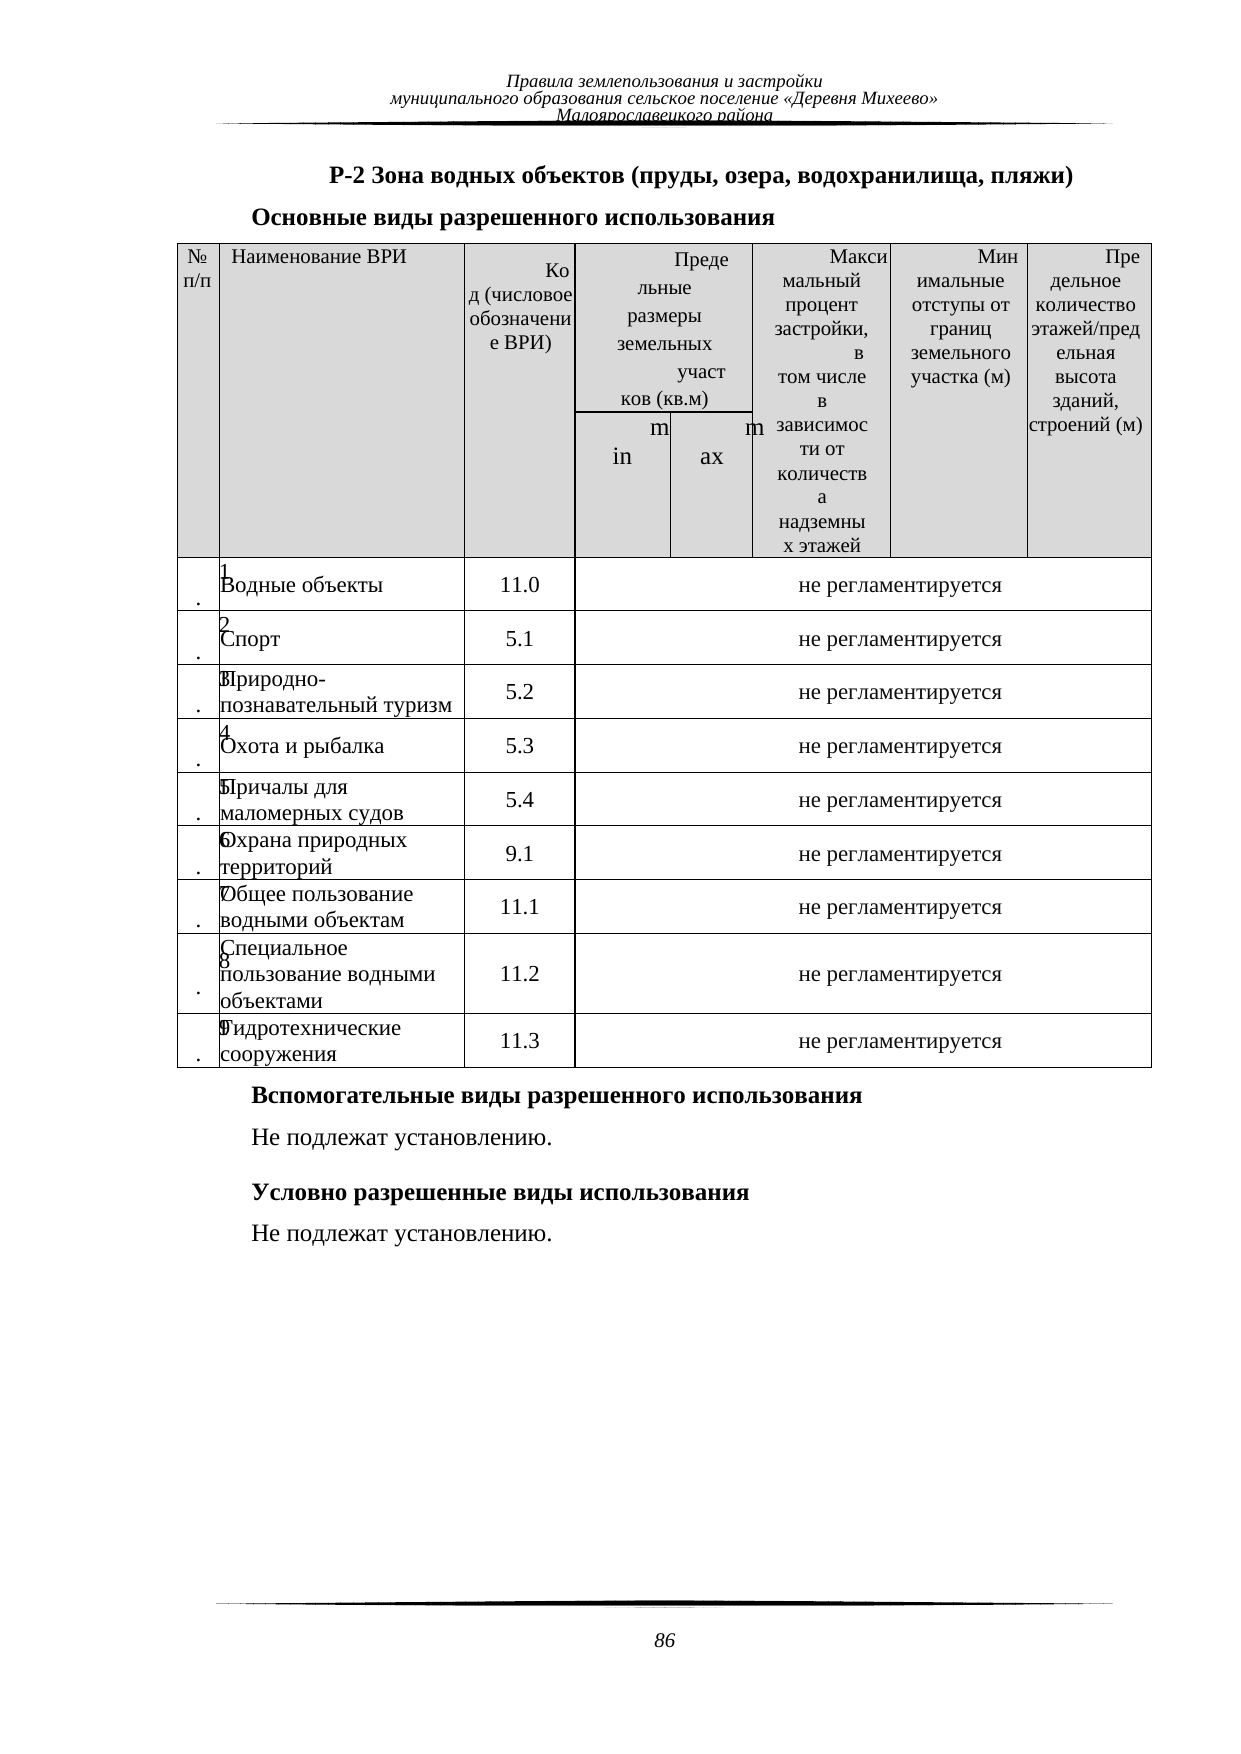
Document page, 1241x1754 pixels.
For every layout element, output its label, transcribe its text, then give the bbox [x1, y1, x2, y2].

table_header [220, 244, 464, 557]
text Основные виды разрешенного использования [177, 202, 1152, 230]
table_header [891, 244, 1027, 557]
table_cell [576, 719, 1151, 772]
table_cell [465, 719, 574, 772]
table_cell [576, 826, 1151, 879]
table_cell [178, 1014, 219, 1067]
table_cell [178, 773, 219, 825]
text Не подлежат установлению. [177, 1218, 1152, 1247]
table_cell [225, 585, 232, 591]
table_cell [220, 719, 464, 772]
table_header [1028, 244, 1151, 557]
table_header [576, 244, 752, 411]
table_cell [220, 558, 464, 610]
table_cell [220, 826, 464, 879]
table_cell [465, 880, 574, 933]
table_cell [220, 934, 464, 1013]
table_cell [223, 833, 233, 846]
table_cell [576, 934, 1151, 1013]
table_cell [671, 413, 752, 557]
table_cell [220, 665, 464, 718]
picture [215, 1600, 1113, 1608]
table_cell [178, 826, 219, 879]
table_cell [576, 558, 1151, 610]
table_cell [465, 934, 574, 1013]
text Вспомогательные виды разрешенного использования [177, 1080, 1152, 1109]
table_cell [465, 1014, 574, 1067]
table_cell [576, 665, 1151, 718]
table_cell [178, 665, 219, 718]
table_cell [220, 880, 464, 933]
text Условно разрешенные виды использования [177, 1177, 1152, 1206]
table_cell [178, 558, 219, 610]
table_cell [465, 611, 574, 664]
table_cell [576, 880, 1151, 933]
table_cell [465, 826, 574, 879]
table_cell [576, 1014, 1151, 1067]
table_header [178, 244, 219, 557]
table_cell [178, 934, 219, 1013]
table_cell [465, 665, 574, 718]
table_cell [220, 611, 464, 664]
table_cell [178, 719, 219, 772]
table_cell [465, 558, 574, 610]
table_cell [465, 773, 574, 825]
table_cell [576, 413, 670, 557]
text Не подлежат установлению. [177, 1122, 1152, 1150]
picture [215, 119, 1113, 128]
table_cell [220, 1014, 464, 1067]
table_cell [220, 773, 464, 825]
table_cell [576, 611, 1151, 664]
text Р-2 Зона водных объектов (пруды, озера, водохранилища, пляжи) [177, 160, 1152, 189]
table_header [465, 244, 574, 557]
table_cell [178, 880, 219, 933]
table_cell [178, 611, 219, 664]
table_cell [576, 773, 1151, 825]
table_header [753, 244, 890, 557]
